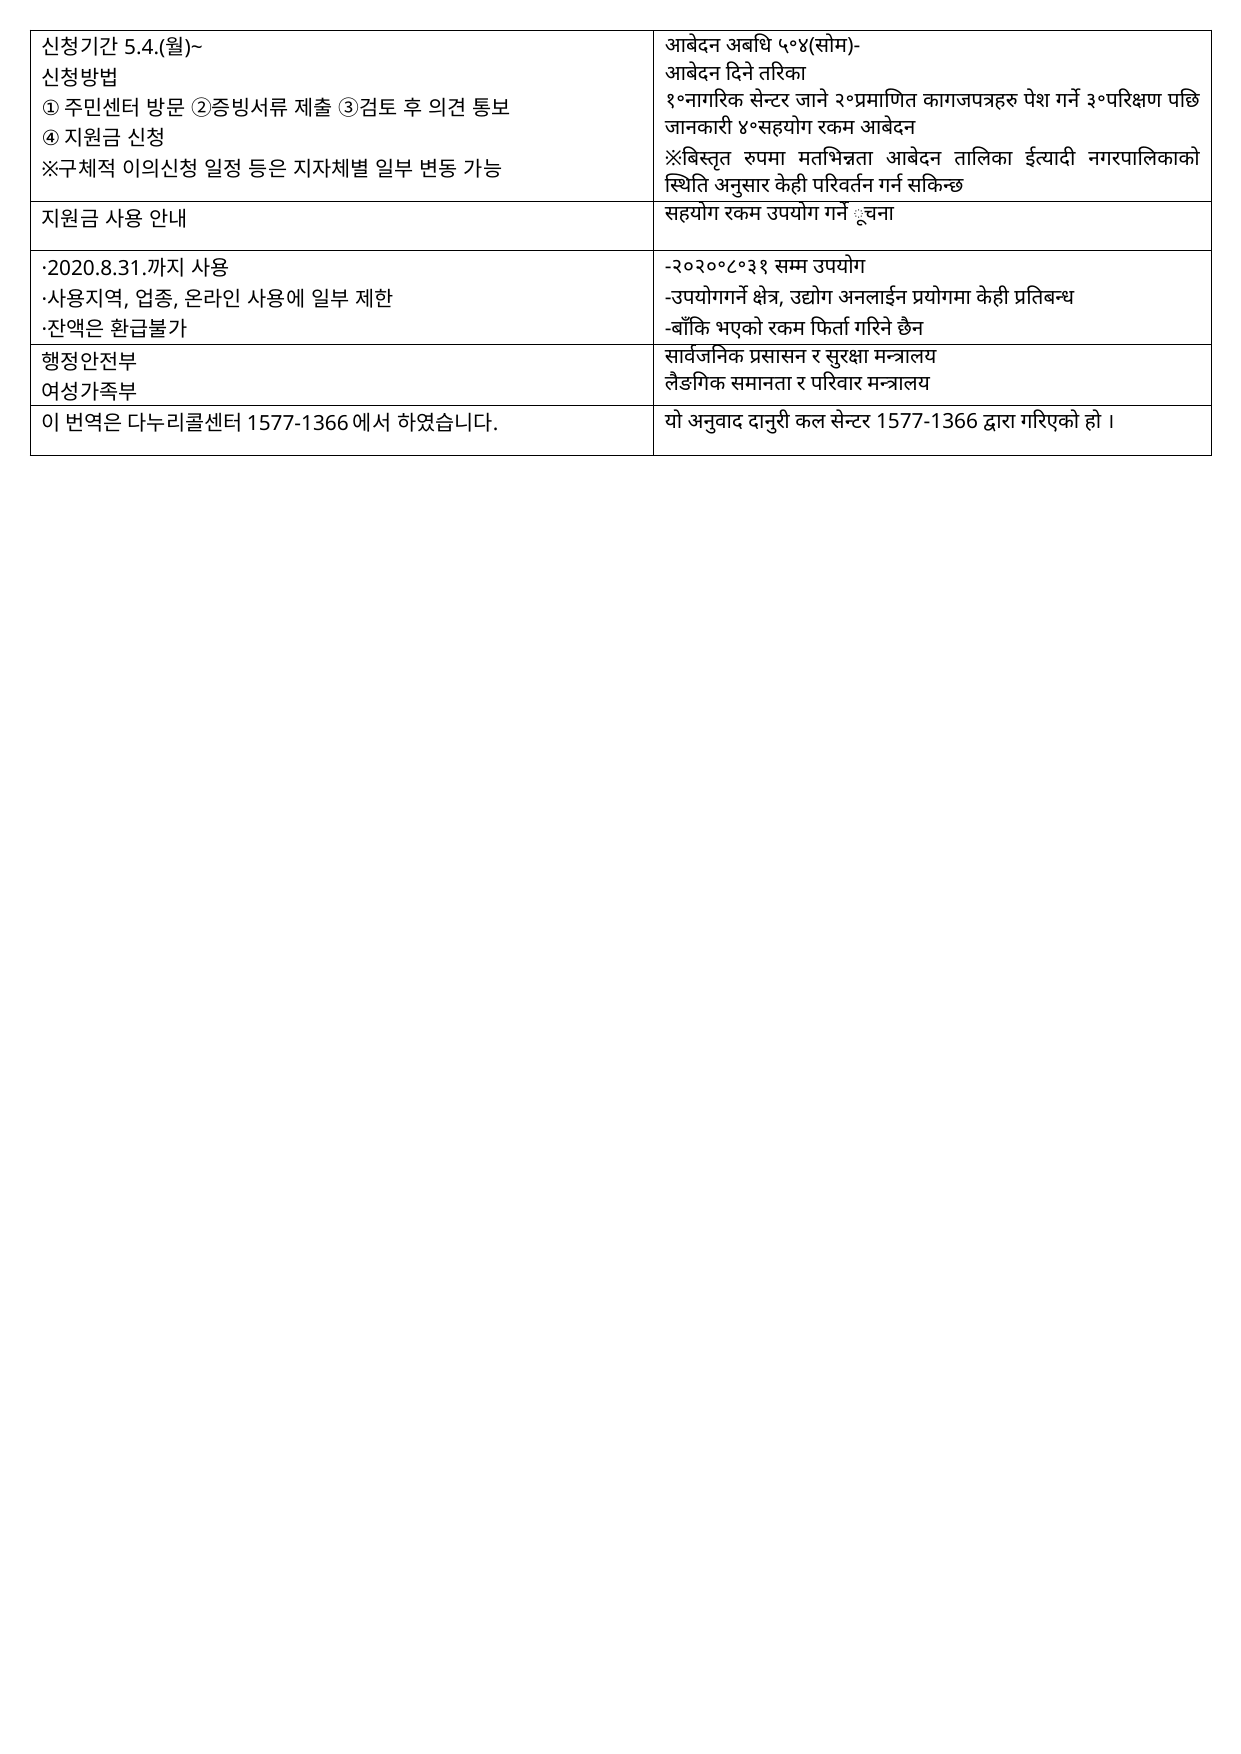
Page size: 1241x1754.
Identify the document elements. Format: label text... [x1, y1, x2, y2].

table_cell सार्वजनिक प्रसासन र सुरक्षा मन्त्रालय लैङगिक समानता र परिवार मन्त्रालय [654, 345, 1211, 405]
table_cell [654, 31, 1211, 201]
table_cell 이 번역은 다누리콜센터1577-1366에서 하였습니다. [31, 406, 653, 455]
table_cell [31, 31, 653, 201]
table_cell -२०२०॰८॰३१ सम्म उपयोग -उपयोगगर्ने क्षेत्र, उद्योग अनलाईन प्रयोगमा केही प्रतिबन्ध -बाँकि भएको रकम फिर्ता गरिने छैन [654, 251, 1211, 344]
table_cell 행정안전부 여성가족부 [31, 345, 653, 405]
table_cell 지원금 사용 안내 [31, 202, 653, 250]
table_cell ·2020.8.31.까지 사용 ·사용지역, 업종, 온라인 사용에 일부 제한 ·잔액은 환급불가 [31, 251, 653, 344]
table_cell यो अनुवाद दानुरी कल सेन्टर 1577-1366 द्वारा गरिएको हो । [654, 406, 1211, 455]
table_cell सहयोग रकम उपयोग गर्ने ूचना [654, 202, 1211, 250]
